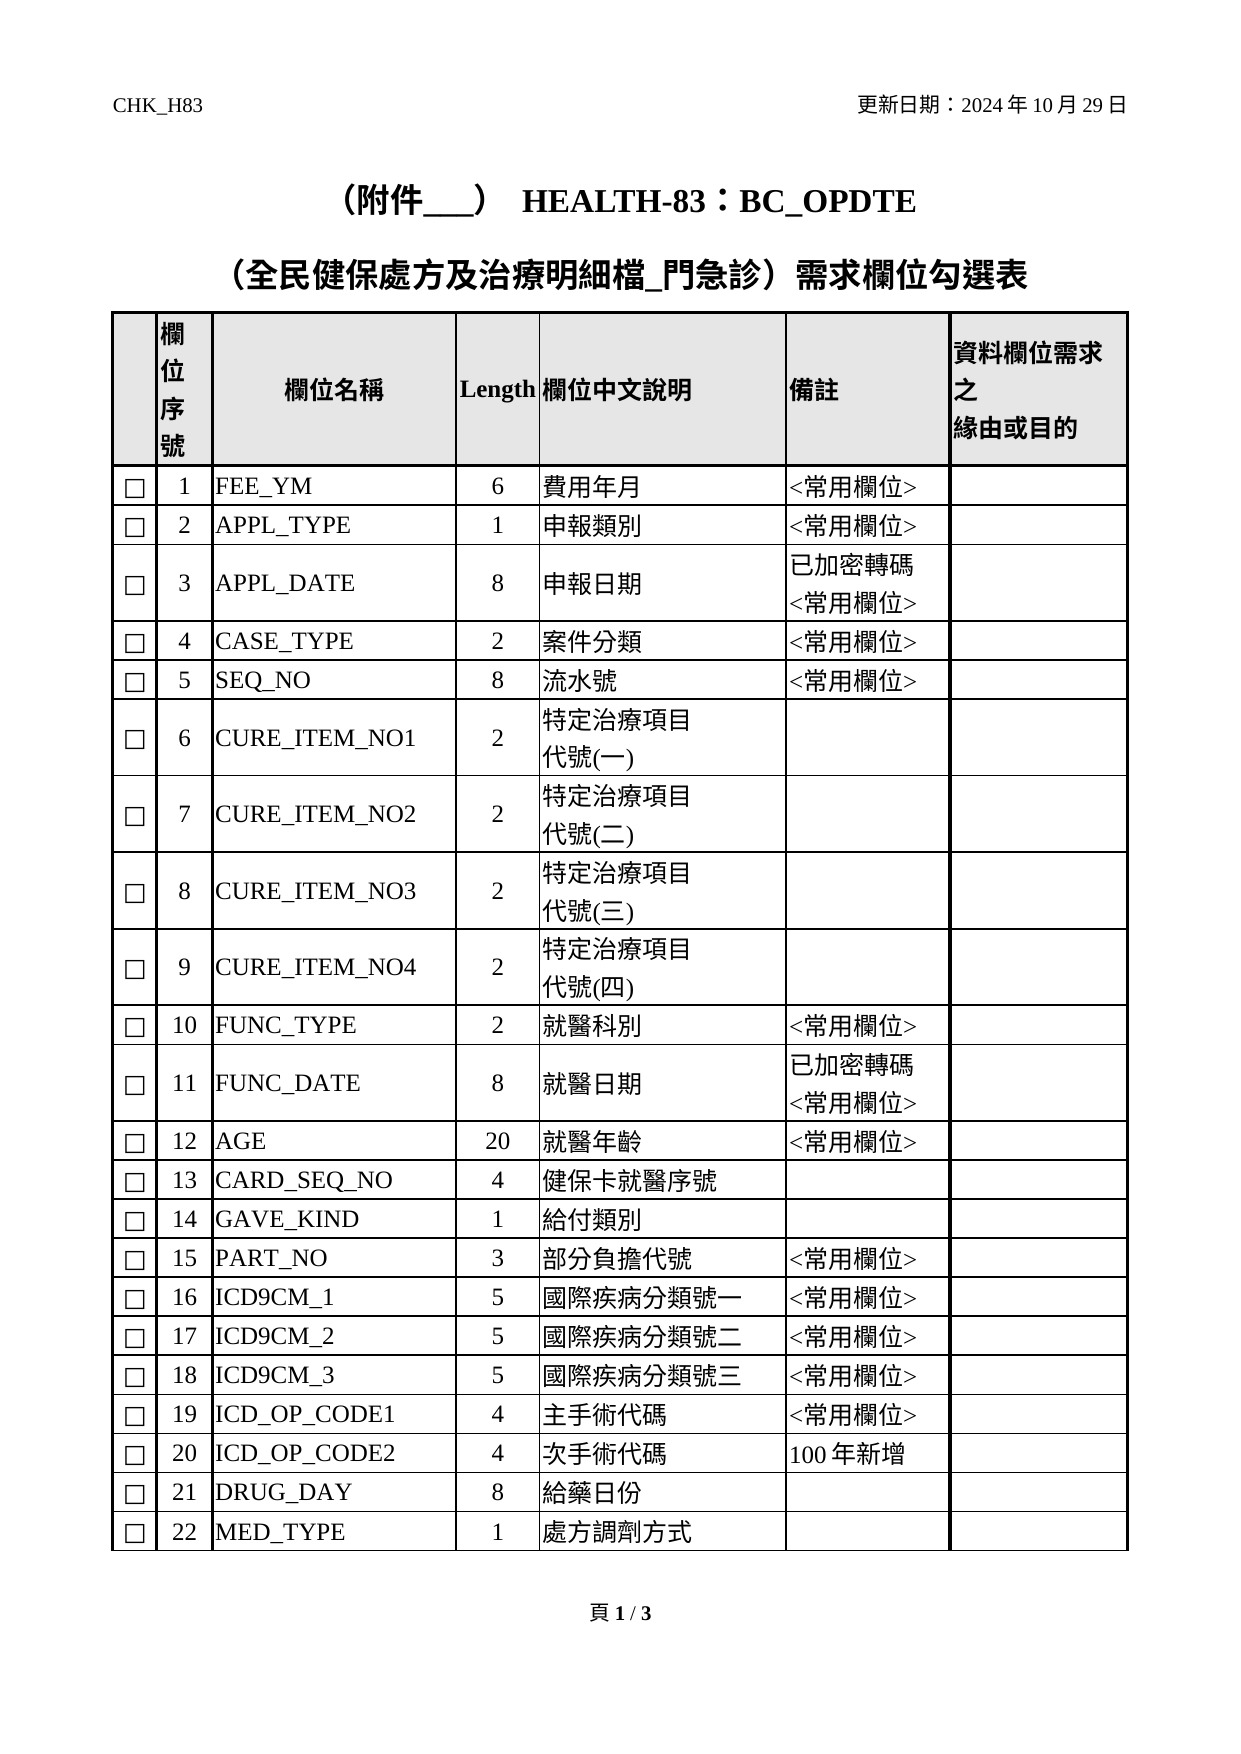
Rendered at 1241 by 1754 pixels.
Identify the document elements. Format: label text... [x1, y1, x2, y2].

table_cell 17 [158, 1317, 211, 1354]
table_cell 2 [457, 700, 539, 775]
table_cell □ [114, 1356, 155, 1393]
table_cell FUNC_TYPE [214, 1006, 455, 1043]
table_cell [787, 930, 948, 1004]
table_cell 18 [158, 1356, 211, 1393]
table_cell 8 [457, 1045, 539, 1120]
table_cell <常用欄位> [787, 1122, 948, 1159]
table_cell 13 [158, 1161, 211, 1198]
table_cell 已加密轉碼 <常用欄位> [787, 1045, 948, 1120]
table_cell ICD_OP_CODE1 [214, 1395, 455, 1432]
table_cell 1 [457, 1512, 539, 1550]
table_cell 國際疾病分類號三 [540, 1356, 785, 1393]
table_header 欄位序號 [158, 314, 211, 464]
table_cell [952, 1161, 1126, 1198]
table_cell 申報類別 [540, 506, 785, 543]
table_cell [952, 1045, 1126, 1120]
table_cell ICD_3 [214, 1356, 455, 1393]
table_cell 21 [158, 1473, 211, 1511]
table_cell 8 [457, 545, 539, 620]
table_cell [952, 930, 1126, 1004]
table_cell 2 [457, 776, 539, 851]
table_cell 2 [158, 506, 211, 543]
table_cell 7 [158, 776, 211, 851]
table_cell ICD_2 [214, 1317, 455, 1354]
table_cell [952, 1239, 1126, 1276]
table_cell ICD_OP_CODE2 [214, 1434, 455, 1472]
table_cell 特定治療項目 代號(二) [540, 776, 785, 851]
table_cell <常用欄位> [787, 1317, 948, 1354]
table_header 備註 [787, 314, 948, 464]
table_cell 申報日期 [540, 545, 785, 620]
text （全民健保處方及治療明細檔_門急診）需求欄位勾選表 [112, 236, 1128, 311]
table_cell □ [114, 622, 155, 659]
table_cell 12 [158, 1122, 211, 1159]
table_cell 4 [457, 1434, 539, 1472]
table_cell <常用欄位> [787, 506, 948, 543]
table_cell □ [114, 1200, 155, 1237]
table_cell [952, 853, 1126, 928]
table_header 資料欄位需求之 緣由或目的 [952, 314, 1126, 464]
table_cell <常用欄位> [787, 467, 948, 504]
table_cell 100年新增 [787, 1434, 948, 1472]
table_cell □ [114, 853, 155, 928]
table_cell 2 [457, 930, 539, 1004]
table_cell □ [114, 1239, 155, 1276]
table_cell GAVE_KIND [214, 1200, 455, 1237]
table_cell 5 [457, 1356, 539, 1393]
table_cell [952, 1356, 1126, 1393]
table_cell □ [114, 776, 155, 851]
table_cell 次手術代碼 [540, 1434, 785, 1472]
table_cell <常用欄位> [787, 1006, 948, 1043]
table_cell [787, 1473, 948, 1511]
table_cell APPL_TYPE [214, 506, 455, 543]
table_cell <常用欄位> [787, 1356, 948, 1393]
table_cell 4 [158, 622, 211, 659]
table_cell 20 [457, 1122, 539, 1159]
table_cell 22 [158, 1512, 211, 1550]
table_cell □ [114, 661, 155, 698]
table_cell DRUG_DAY [214, 1473, 455, 1511]
table_cell □ [114, 1278, 155, 1315]
table_cell 19 [158, 1395, 211, 1432]
table_cell <常用欄位> [787, 1395, 948, 1432]
table_cell [952, 1512, 1126, 1550]
table_cell 16 [158, 1278, 211, 1315]
table_cell [952, 1122, 1126, 1159]
table_cell [952, 545, 1126, 620]
table_cell [952, 700, 1126, 775]
table_cell 9 [158, 930, 211, 1004]
table_cell [952, 776, 1126, 851]
table_cell 就醫年齡 [540, 1122, 785, 1159]
table_cell 案件分類 [540, 622, 785, 659]
table_cell [952, 1006, 1126, 1043]
table_cell 6 [457, 467, 539, 504]
table_cell 4 [457, 1161, 539, 1198]
table_cell 特定治療項目 代號(一) [540, 700, 785, 775]
table_cell 10 [158, 1006, 211, 1043]
table_cell 給藥日份 [540, 1473, 785, 1511]
table_cell 主手術代碼 [540, 1395, 785, 1432]
table_cell □ [114, 1006, 155, 1043]
table_cell [952, 1317, 1126, 1354]
table_cell □ [114, 1434, 155, 1472]
table_cell 流水號 [540, 661, 785, 698]
table_cell 5 [457, 1317, 539, 1354]
table_cell [952, 661, 1126, 698]
table_cell 2 [457, 622, 539, 659]
table_cell [952, 467, 1126, 504]
table_cell CURE_ITEM_NO3 [214, 853, 455, 928]
table_cell MED_TYPE [214, 1512, 455, 1550]
table_header 欄位中文說明 [540, 314, 785, 464]
table_cell 5 [457, 1278, 539, 1315]
table_cell FEE_YM [214, 467, 455, 504]
table_header Length [457, 314, 539, 464]
table_cell 15 [158, 1239, 211, 1276]
table_cell CURE_ITEM_NO4 [214, 930, 455, 1004]
table_cell 1 [158, 467, 211, 504]
table_cell 2 [457, 1006, 539, 1043]
table_cell ICD_1 [214, 1278, 455, 1315]
table_cell [952, 1200, 1126, 1237]
table_cell <常用欄位> [787, 661, 948, 698]
table_header [114, 314, 155, 464]
table_cell <常用欄位> [787, 1278, 948, 1315]
table_cell AGE [214, 1122, 455, 1159]
table_cell □ [114, 545, 155, 620]
table_cell 部分負擔代號 [540, 1239, 785, 1276]
table_cell □ [114, 1512, 155, 1550]
table_cell 5 [158, 661, 211, 698]
table_cell □ [114, 700, 155, 775]
table_cell □ [114, 1395, 155, 1432]
table_cell 處方調劑方式 [540, 1512, 785, 1550]
table_cell CARD_SEQ_NO [214, 1161, 455, 1198]
table_cell 國際疾病分類號二 [540, 1317, 785, 1354]
table_cell 1 [457, 1200, 539, 1237]
table_cell 3 [158, 545, 211, 620]
table_cell 國際疾病分類號一 [540, 1278, 785, 1315]
table_cell 14 [158, 1200, 211, 1237]
table_cell [787, 1200, 948, 1237]
table_cell [952, 1395, 1126, 1432]
table_cell [787, 853, 948, 928]
table_cell 4 [457, 1395, 539, 1432]
table_cell [952, 506, 1126, 543]
table_cell CURE_ITEM_NO1 [214, 700, 455, 775]
table_cell 8 [457, 661, 539, 698]
table_cell [952, 1473, 1126, 1511]
table_cell FUNC_DATE [214, 1045, 455, 1120]
table_cell □ [114, 467, 155, 504]
table_cell 已加密轉碼 <常用欄位> [787, 545, 948, 620]
table_cell [952, 622, 1126, 659]
table_cell □ [114, 1122, 155, 1159]
table_cell [787, 700, 948, 775]
table_cell □ [114, 930, 155, 1004]
table_cell 3 [457, 1239, 539, 1276]
text （附件___） HEALTH-83：BC_OPDTE [112, 161, 1128, 236]
table_cell CASE_TYPE [214, 622, 455, 659]
table_cell [787, 1161, 948, 1198]
table_cell PART_NO [214, 1239, 455, 1276]
table_cell 20 [158, 1434, 211, 1472]
table_cell APPL_DATE [214, 545, 455, 620]
table_cell [787, 1512, 948, 1550]
table_cell □ [114, 1045, 155, 1120]
table_cell 6 [158, 700, 211, 775]
table_cell 8 [158, 853, 211, 928]
table_cell 費用年月 [540, 467, 785, 504]
table_cell [787, 776, 948, 851]
table_cell □ [114, 1161, 155, 1198]
table_cell <常用欄位> [787, 1239, 948, 1276]
table_cell <常用欄位> [787, 622, 948, 659]
table_cell □ [114, 506, 155, 543]
table_cell [952, 1278, 1126, 1315]
table_header 欄位名稱 [214, 314, 455, 464]
table_cell 就醫科別 [540, 1006, 785, 1043]
table_cell 2 [457, 853, 539, 928]
table_cell [952, 1434, 1126, 1472]
table_cell 給付類別 [540, 1200, 785, 1237]
table_cell 8 [457, 1473, 539, 1511]
table_cell 就醫日期 [540, 1045, 785, 1120]
table_cell 11 [158, 1045, 211, 1120]
table_cell □ [114, 1317, 155, 1354]
table_cell 健保卡就醫序號 [540, 1161, 785, 1198]
table_cell □ [114, 1473, 155, 1511]
table_cell 1 [457, 506, 539, 543]
table_cell 特定治療項目 代號(三) [540, 853, 785, 928]
table_cell 特定治療項目 代號(四) [540, 930, 785, 1004]
table_cell SEQ_NO [214, 661, 455, 698]
table_cell CURE_ITEM_NO2 [214, 776, 455, 851]
